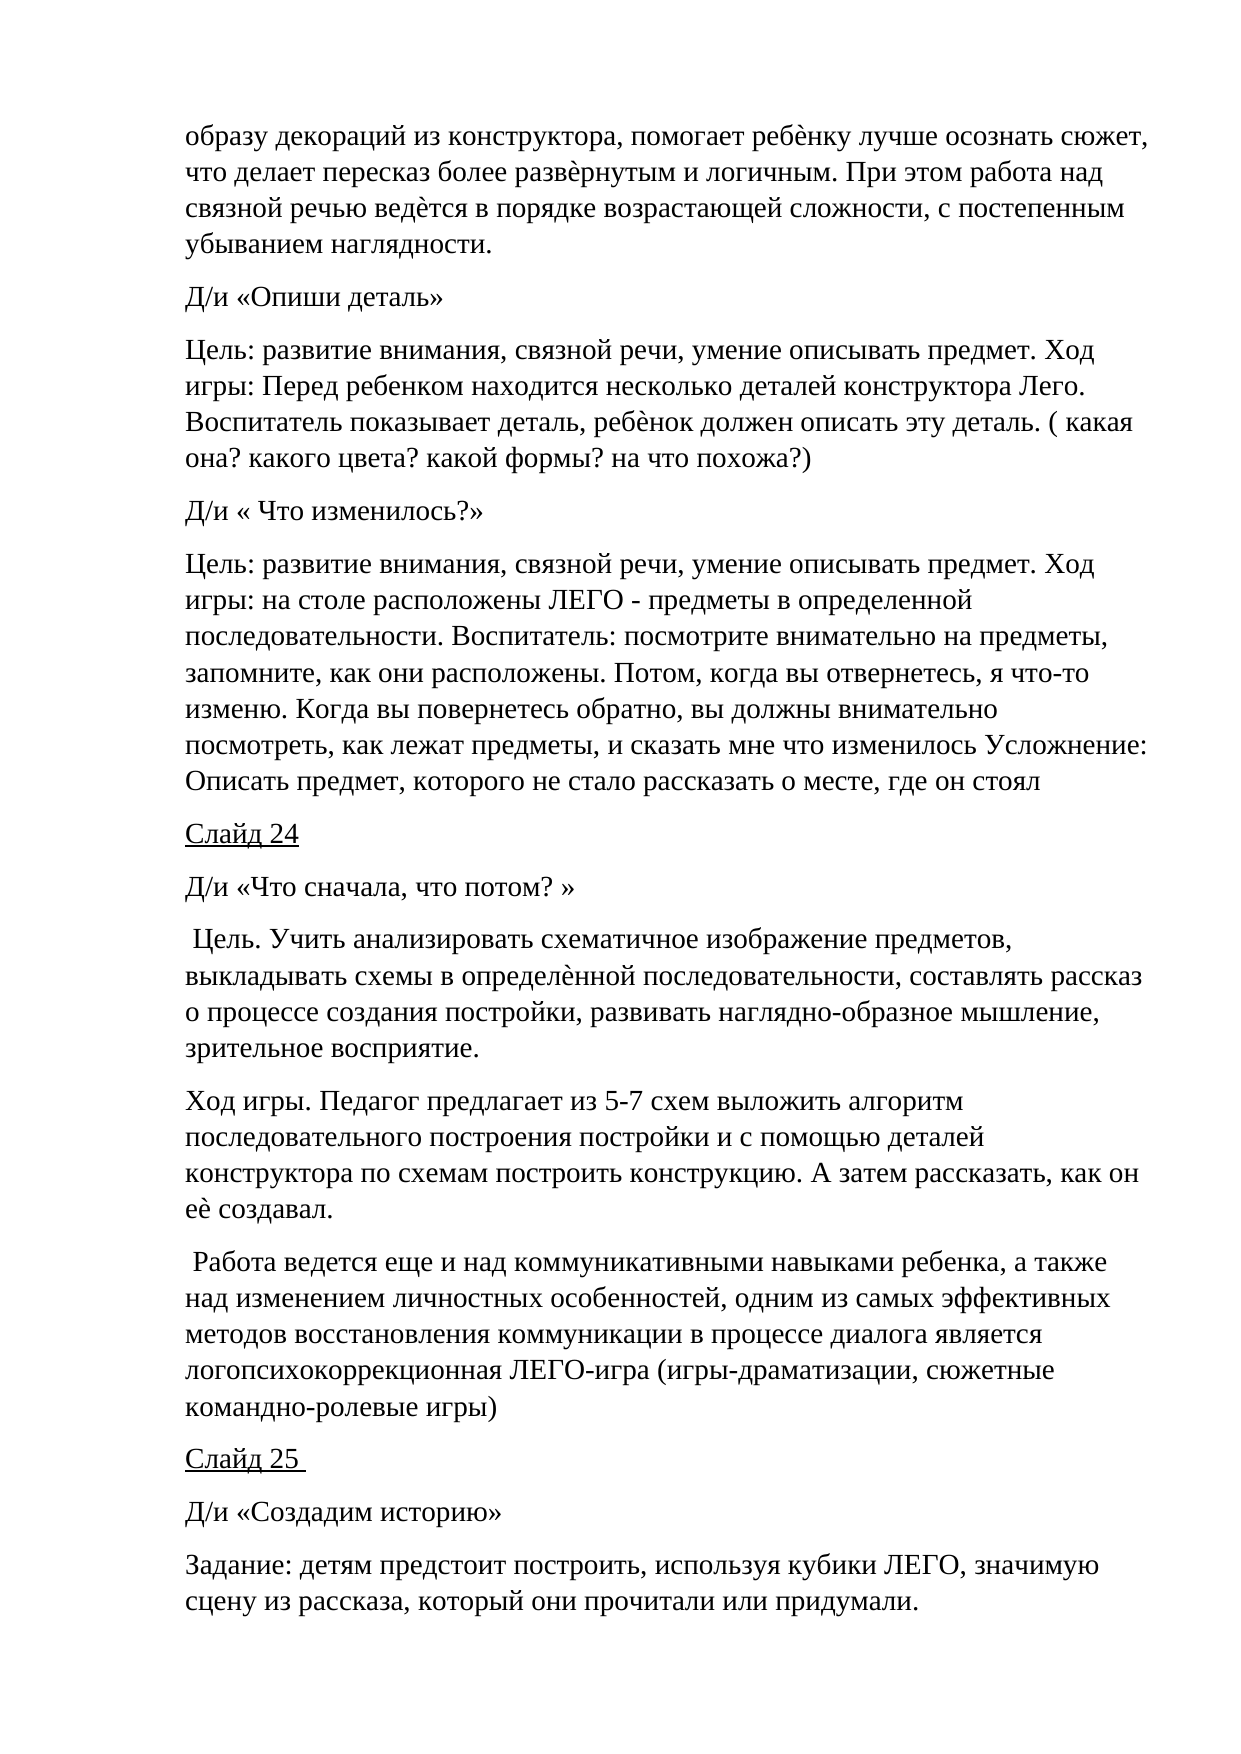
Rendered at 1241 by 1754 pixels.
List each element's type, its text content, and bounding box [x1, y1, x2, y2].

text Работа ведется еще и над коммуникативными навыками ребенка, а также над изменением личностных особенностей, одним из самых эффективных методов восстановления коммуникации в процессе диалога является логопсихокоррекционная ЛЕГО-игра (игры-драматизации, сюжетные командно-ролевые игры) [185, 1244, 1152, 1422]
text Задание: детям предстоит построить, используя кубики ЛЕГО, значимую сцену из рассказа, который они прочитали или придумали. [185, 1547, 1152, 1617]
text Д/и «Опиши деталь» [185, 279, 1152, 313]
text Д/и «Создадим историю» [185, 1494, 1152, 1528]
text Цель: развитие внимания, связной речи, умение описывать предмет. Ход игры: Перед ребенком находится несколько деталей конструктора Лего. Воспитатель показывает деталь, ребѐнок должен описать эту деталь. ( какая она? какого цвета? какой формы? на что похожа?) [185, 332, 1152, 474]
text Д/и «Что сначала, что потом? » [185, 869, 1152, 902]
text Слайд 25 [185, 1441, 1152, 1475]
text Цель. Учить анализировать схематичное изображение предметов, выкладывать схемы в определѐнной последовательности, составлять рассказ о процессе создания постройки, развивать наглядно-образное мышление, зрительное восприятие. [185, 922, 1152, 1063]
text Ход игры. Педагог предлагает из 5-7 схем выложить алгоритм последовательного построения постройки и с помощью деталей конструктора по схемам построить конструкцию. А затем рассказать, как он еѐ создавал. [185, 1083, 1152, 1225]
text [185, 118, 1152, 260]
text Цель: развитие внимания, связной речи, умение описывать предмет. Ход игры: на столе расположены ЛЕГО - предметы в определенной последовательности. Воспитатель: посмотрите внимательно на предметы, запомните, как они расположены. Потом, когда вы отвернетесь, я что-то изменю. Когда вы повернетесь обратно, вы должны внимательно посмотреть, как лежат предметы, и сказать мне что изменилось Усложнение: Описать предмет, которого не стало рассказать о месте, где он стоял [185, 546, 1152, 797]
text Д/и « Что изменилось?» [185, 493, 1152, 527]
text Слайд 24 [185, 816, 1152, 849]
